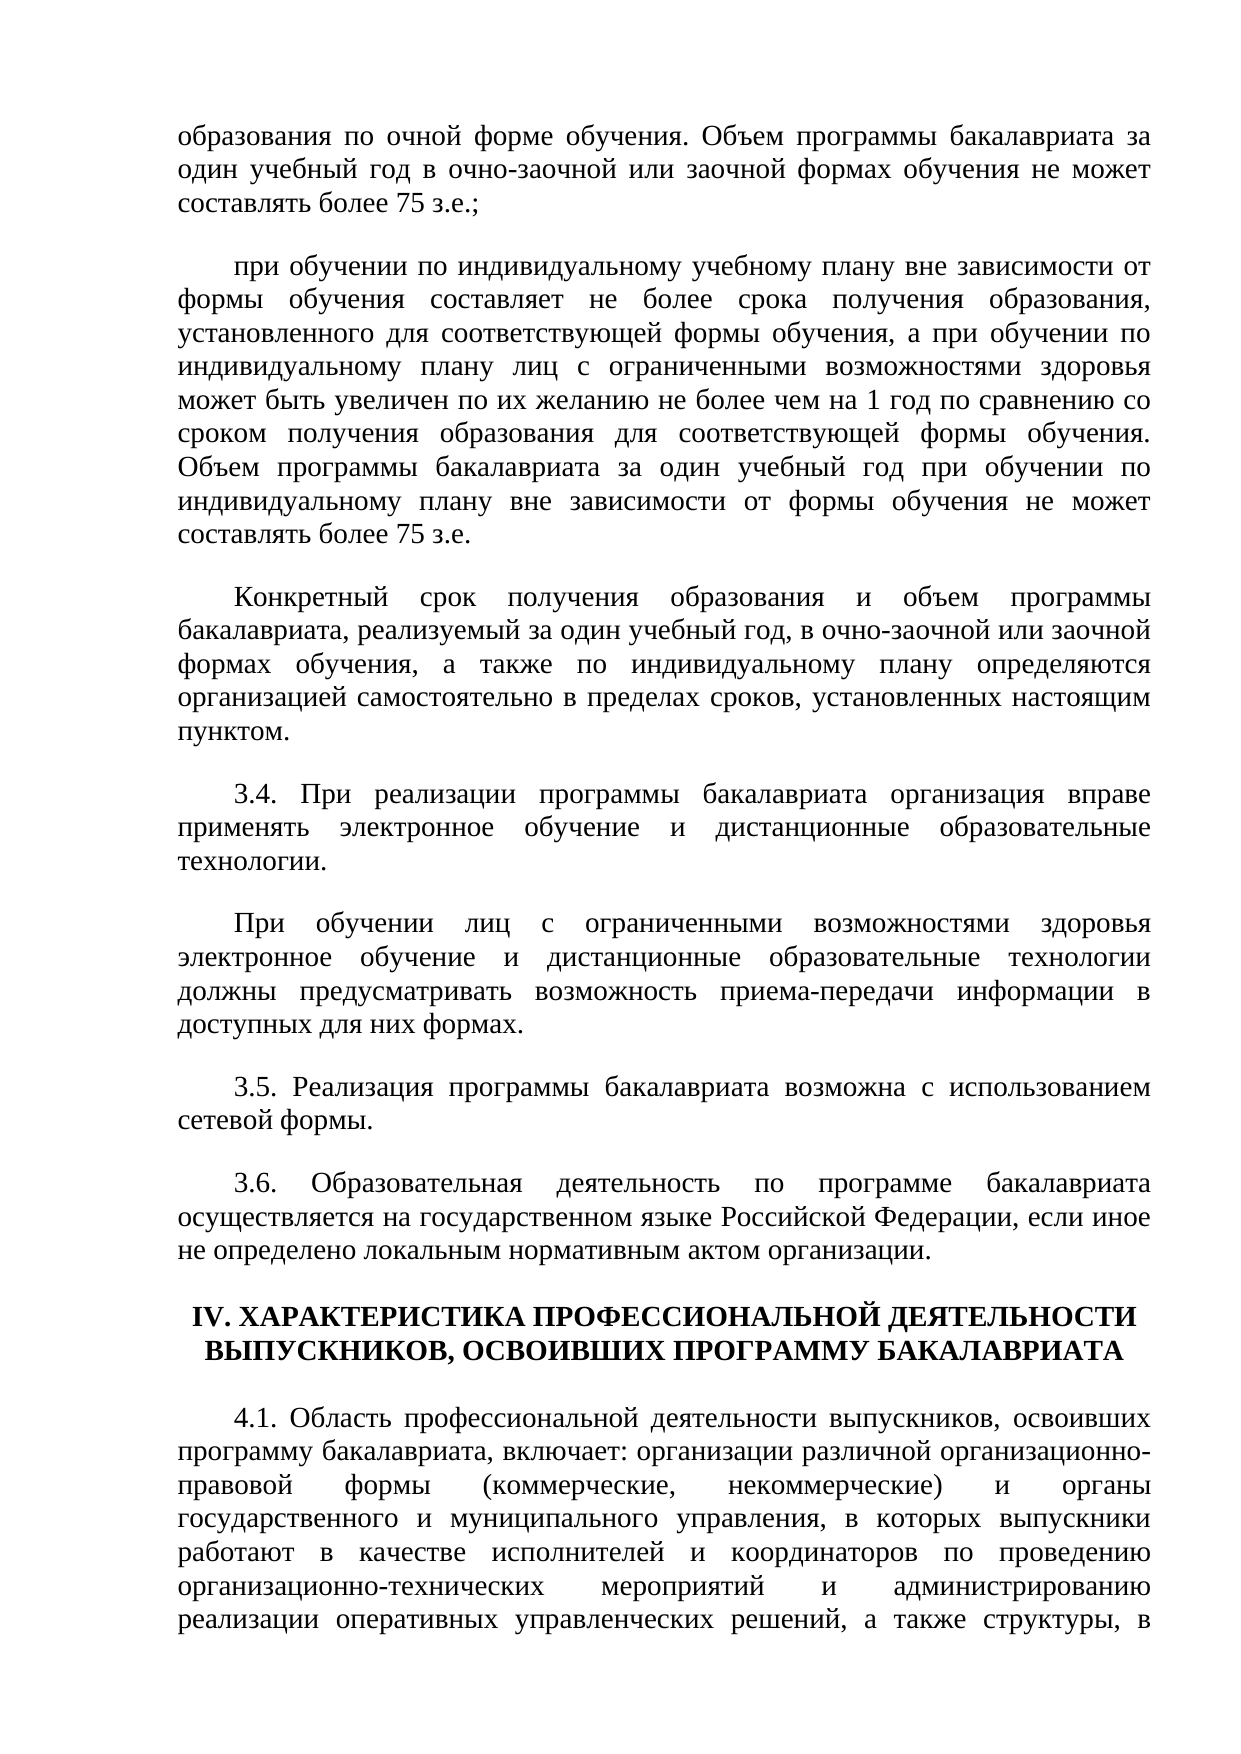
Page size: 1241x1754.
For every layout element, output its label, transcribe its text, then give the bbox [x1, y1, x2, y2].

text 3.6. Образовательная деятельность по программе бакалавриата осуществляется на государственном языке Российской Федерации, если иное не определено локальным нормативным актом организации. [177, 1165, 1152, 1266]
text 3.4. При реализации программы бакалавриата организация вправе применять электронное обучение и дистанционные образовательные технологии. [177, 776, 1152, 876]
text 3.5. Реализация программы бакалавриата возможна с использованием сетевой формы. [177, 1069, 1152, 1136]
title IV. ХАРАКТЕРИСТИКА ПРОФЕССИОНАЛЬНОЙ ДЕЯТЕЛЬНОСТИ [177, 1299, 1152, 1333]
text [177, 1400, 1152, 1635]
text Конкретный срок получения образования и объем программы бакалавриата, реализуемый за один учебный год, в очно-заочной или заочной формах обучения, а также по индивидуальному плану определяются организацией самостоятельно в пределах сроков, установленных настоящим пунктом. [177, 579, 1152, 747]
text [177, 118, 1152, 219]
text При обучении лиц с ограниченными возможностями здоровья электронное обучение и дистанционные образовательные технологии должны предусматривать возможность приема-передачи информации в доступных для них формах. [177, 906, 1152, 1040]
title ВЫПУСКНИКОВ, ОСВОИВШИХ ПРОГРАММУ БАКАЛАВРИАТА [177, 1333, 1152, 1366]
text при обучении по индивидуальному учебному плану вне зависимости от формы обучения составляет не более срока получения образования, установленного для соответствующей формы обучения, а при обучении по индивидуальному плану лиц с ограниченными возможностями здоровья может быть увеличен по их желанию не более чем на 1 год по сравнению со сроком получения образования для соответствующей формы обучения. Объем программы бакалавриата за один учебный год при обучении по индивидуальному плану вне зависимости от формы обучения не может составлять более 75 з.е. [177, 248, 1152, 550]
